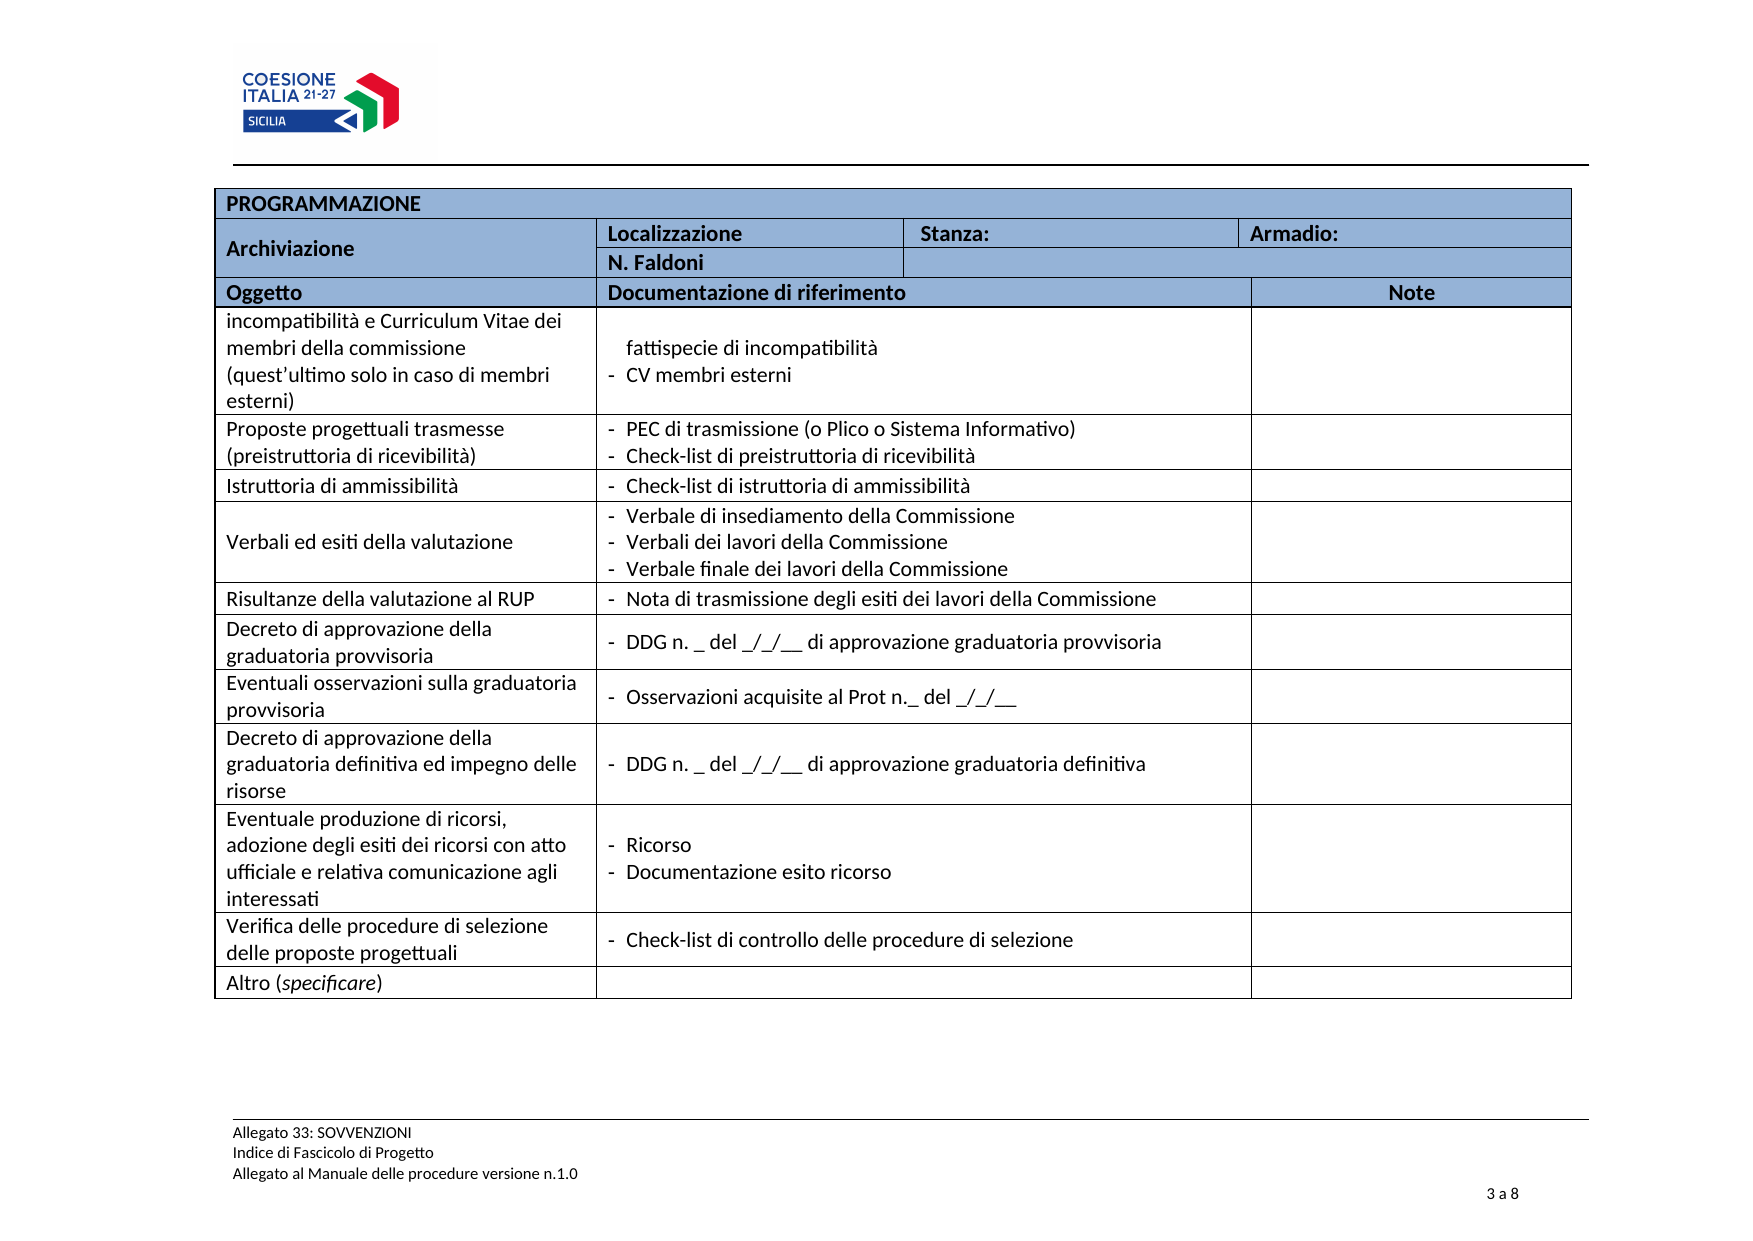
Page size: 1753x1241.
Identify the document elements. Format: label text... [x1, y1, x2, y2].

table_cell Ricorso Documentazione esito ricorso [597, 805, 1251, 912]
table_cell Altro (specificare) [216, 967, 596, 998]
table_cell [1252, 583, 1571, 614]
table_cell Dichiarazione dei membri della Commissione di insussistenza fattispecie di incompatibilità CV membri esterni [597, 308, 1251, 414]
table_cell Proposte progettuali trasmesse (preistruttoria di ricevibilità) [216, 415, 596, 468]
table_cell [904, 248, 1571, 277]
table_cell Nota di trasmissione degli esiti dei lavori della Commissione [597, 583, 1251, 614]
table_cell Note [1252, 278, 1571, 306]
table_cell Decreto di approvazione della graduatoria provvisoria [216, 615, 596, 668]
table_cell [597, 967, 1251, 998]
table_cell Eventuali osservazioni sulla graduatoria provvisoria [216, 670, 596, 723]
table_cell Check-list di controllo delle procedure di selezione [597, 913, 1251, 966]
picture [232, 43, 439, 163]
table_cell [1252, 805, 1571, 912]
table_cell N. Faldoni [597, 248, 903, 277]
table_cell Dichiarazione di insussistenza incompatibilità e Curriculum Vitae dei membri della commissione (quest’ultimo solo in caso di membri esterni) [216, 308, 596, 414]
table_cell DDG n. _ del _/_/__ di approvazione graduatoria definitiva [597, 724, 1251, 804]
table_cell PEC di trasmissione (o Plico o Sistema Informativo) Check-list di preistruttoria di ricevibilità [597, 415, 1251, 468]
table_cell [1252, 308, 1571, 414]
table_cell Armadio: [1239, 219, 1571, 247]
table_cell Check-list di istruttoria di ammissibilità [597, 470, 1251, 501]
table_cell Documentazione di riferimento [597, 278, 1251, 306]
table_cell Osservazioni acquisite al Prot n._ del _/_/__ [597, 670, 1251, 723]
table_cell DDG n. _ del _/_/__ di approvazione graduatoria provvisoria [597, 615, 1251, 668]
table_cell Localizzazione [597, 219, 903, 247]
table_cell Oggetto [216, 278, 596, 306]
table_cell Stanza: [904, 219, 1238, 247]
table_cell Decreto di approvazione della graduatoria definitiva ed impegno delle risorse [216, 724, 596, 804]
table_cell [1252, 470, 1571, 501]
table_cell Eventuale produzione di ricorsi, adozione degli esiti dei ricorsi con atto ufficiale e relativa comunicazione agli interessati [216, 805, 596, 912]
table_cell Risultanze della valutazione al RUP [216, 583, 596, 614]
table_cell [1252, 415, 1571, 468]
table_cell [1252, 967, 1571, 998]
table_header PROGRAMMAZIONE [216, 189, 1571, 218]
table_cell Verbale di insediamento della Commissione Verbali dei lavori della Commissione Verbale finale dei lavori della Commissione [597, 502, 1251, 582]
table_cell [1252, 913, 1571, 966]
table_cell [1252, 502, 1571, 582]
table_cell [1252, 670, 1571, 723]
table_cell Verbali ed esiti della valutazione [216, 502, 596, 582]
table_cell [1252, 724, 1571, 804]
table_cell Istruttoria di ammissibilità [216, 470, 596, 501]
table_cell [1252, 615, 1571, 668]
table_cell Verifica delle procedure di selezione delle proposte progettuali [216, 913, 596, 966]
table_cell Archiviazione [216, 219, 596, 277]
